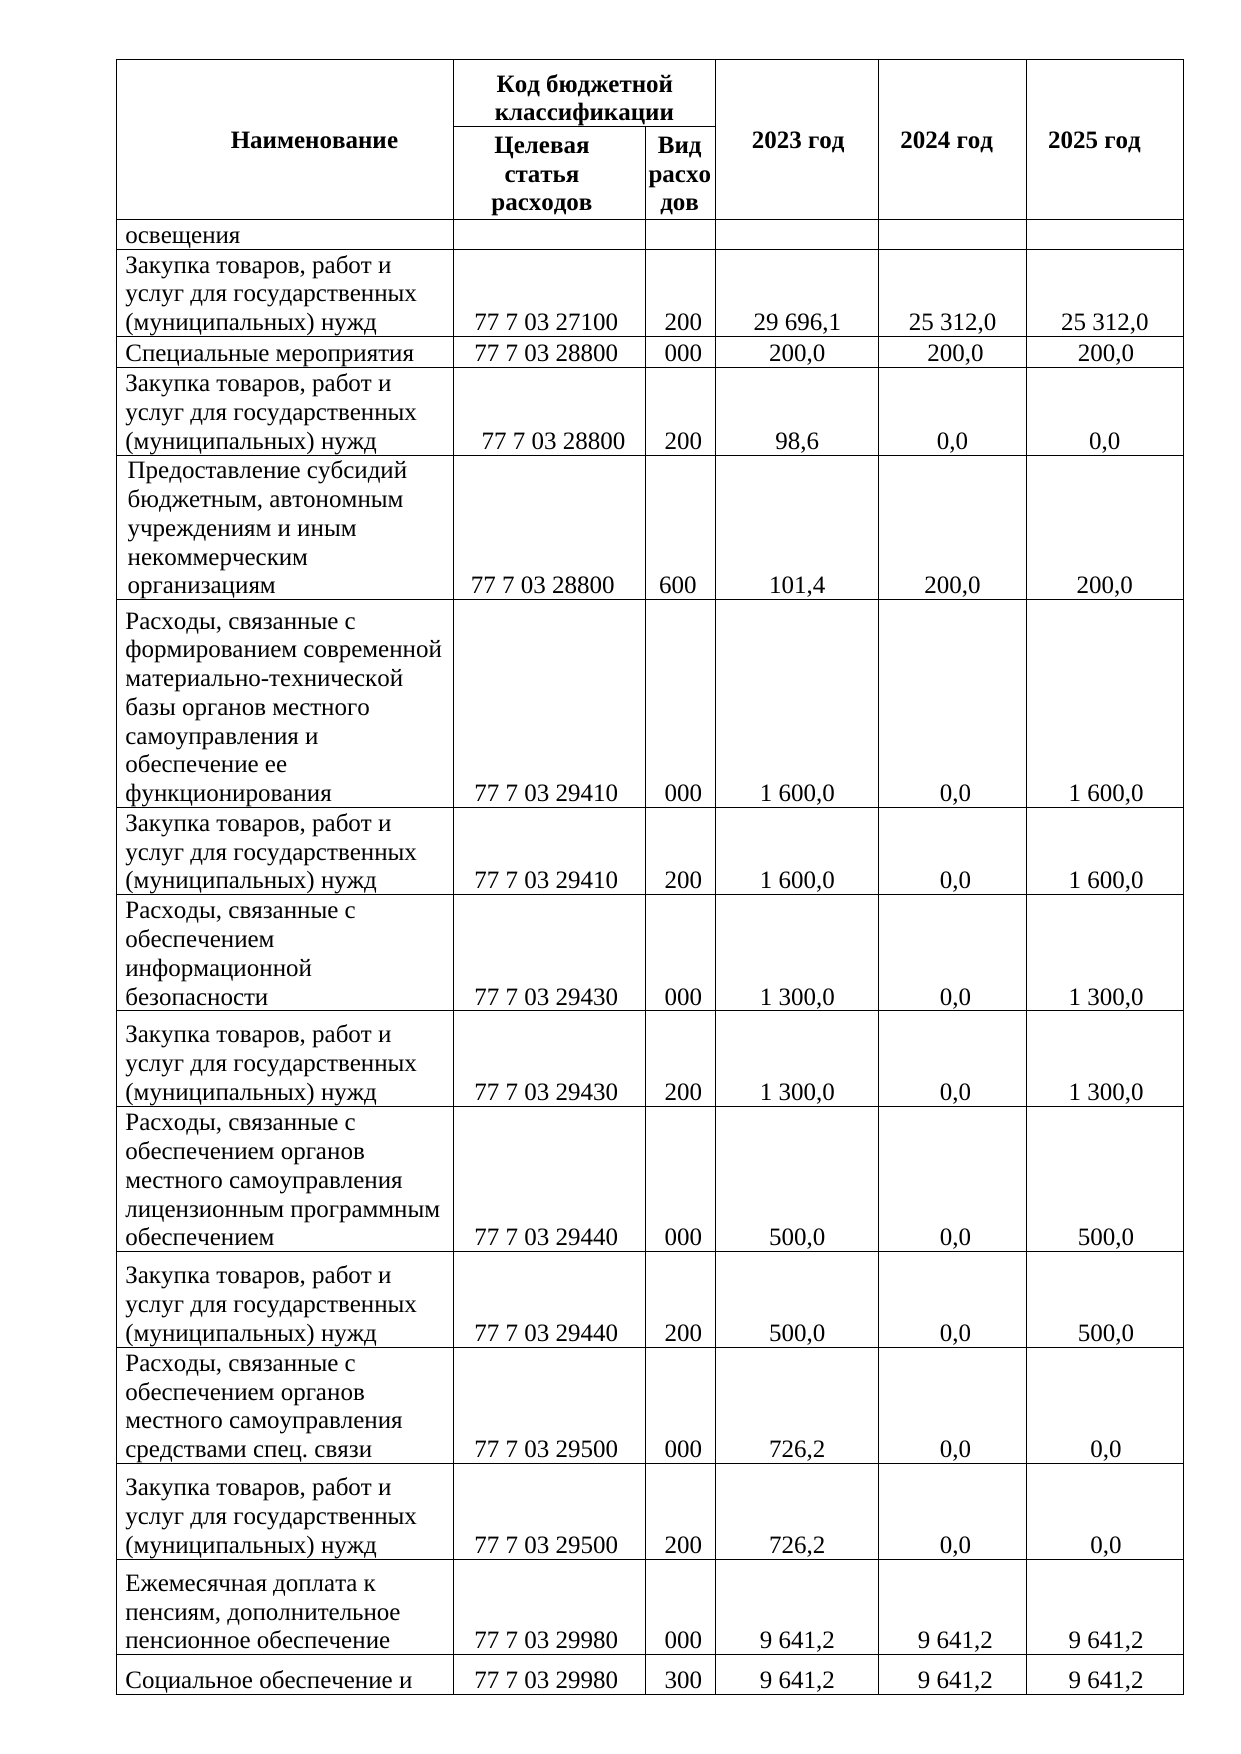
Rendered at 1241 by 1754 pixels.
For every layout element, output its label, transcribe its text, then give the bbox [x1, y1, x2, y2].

table_cell Вид расходов [646, 127, 715, 219]
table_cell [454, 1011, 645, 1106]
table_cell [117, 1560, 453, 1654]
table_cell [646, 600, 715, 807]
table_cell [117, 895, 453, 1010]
table_header 2024 год [879, 60, 1026, 219]
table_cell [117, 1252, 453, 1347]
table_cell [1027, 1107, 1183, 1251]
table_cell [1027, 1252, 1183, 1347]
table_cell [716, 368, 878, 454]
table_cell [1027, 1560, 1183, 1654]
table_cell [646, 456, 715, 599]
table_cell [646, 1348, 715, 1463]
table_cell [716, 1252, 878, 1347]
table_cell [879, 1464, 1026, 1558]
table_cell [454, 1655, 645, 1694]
table_header Код бюджетной классификации [454, 60, 715, 126]
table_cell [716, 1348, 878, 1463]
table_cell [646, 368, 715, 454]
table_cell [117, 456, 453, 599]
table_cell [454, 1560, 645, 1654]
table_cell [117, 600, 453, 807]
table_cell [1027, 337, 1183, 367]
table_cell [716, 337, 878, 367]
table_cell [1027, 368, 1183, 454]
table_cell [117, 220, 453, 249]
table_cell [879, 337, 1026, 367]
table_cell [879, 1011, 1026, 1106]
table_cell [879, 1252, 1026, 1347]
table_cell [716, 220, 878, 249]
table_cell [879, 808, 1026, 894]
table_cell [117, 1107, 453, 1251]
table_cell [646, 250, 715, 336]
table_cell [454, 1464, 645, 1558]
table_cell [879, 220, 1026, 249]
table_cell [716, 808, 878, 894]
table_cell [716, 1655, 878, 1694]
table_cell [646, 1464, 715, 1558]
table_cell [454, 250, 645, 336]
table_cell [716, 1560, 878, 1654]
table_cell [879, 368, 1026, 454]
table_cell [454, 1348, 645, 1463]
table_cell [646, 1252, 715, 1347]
table_cell Целевая статья расходов [454, 127, 645, 219]
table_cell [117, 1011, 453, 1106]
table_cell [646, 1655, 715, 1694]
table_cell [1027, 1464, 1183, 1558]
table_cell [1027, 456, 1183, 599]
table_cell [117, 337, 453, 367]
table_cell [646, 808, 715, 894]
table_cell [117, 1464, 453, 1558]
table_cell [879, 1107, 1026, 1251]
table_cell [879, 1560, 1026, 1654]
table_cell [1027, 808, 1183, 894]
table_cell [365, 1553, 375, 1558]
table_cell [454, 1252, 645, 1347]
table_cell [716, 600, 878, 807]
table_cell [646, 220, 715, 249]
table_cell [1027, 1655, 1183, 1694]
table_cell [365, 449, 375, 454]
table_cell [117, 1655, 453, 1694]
table_header 2025 год [1027, 60, 1183, 219]
table_header 2023 год [716, 60, 878, 219]
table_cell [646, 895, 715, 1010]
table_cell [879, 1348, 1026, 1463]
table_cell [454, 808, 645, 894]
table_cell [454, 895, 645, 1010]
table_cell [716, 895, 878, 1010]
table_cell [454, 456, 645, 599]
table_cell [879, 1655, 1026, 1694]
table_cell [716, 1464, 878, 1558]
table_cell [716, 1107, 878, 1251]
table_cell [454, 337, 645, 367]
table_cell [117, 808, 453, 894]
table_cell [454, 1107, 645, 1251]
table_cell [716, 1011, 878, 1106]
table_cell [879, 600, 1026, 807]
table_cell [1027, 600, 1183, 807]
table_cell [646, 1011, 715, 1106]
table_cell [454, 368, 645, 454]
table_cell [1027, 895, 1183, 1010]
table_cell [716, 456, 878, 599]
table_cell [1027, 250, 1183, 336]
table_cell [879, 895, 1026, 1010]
table_header Наименование [117, 60, 453, 219]
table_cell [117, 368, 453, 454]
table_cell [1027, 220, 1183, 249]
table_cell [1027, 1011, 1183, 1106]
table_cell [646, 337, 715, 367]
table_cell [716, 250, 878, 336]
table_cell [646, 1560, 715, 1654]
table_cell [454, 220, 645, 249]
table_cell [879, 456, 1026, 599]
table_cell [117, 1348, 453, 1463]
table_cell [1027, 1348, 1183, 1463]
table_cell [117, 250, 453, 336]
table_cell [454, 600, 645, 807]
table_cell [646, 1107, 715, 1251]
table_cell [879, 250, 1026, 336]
